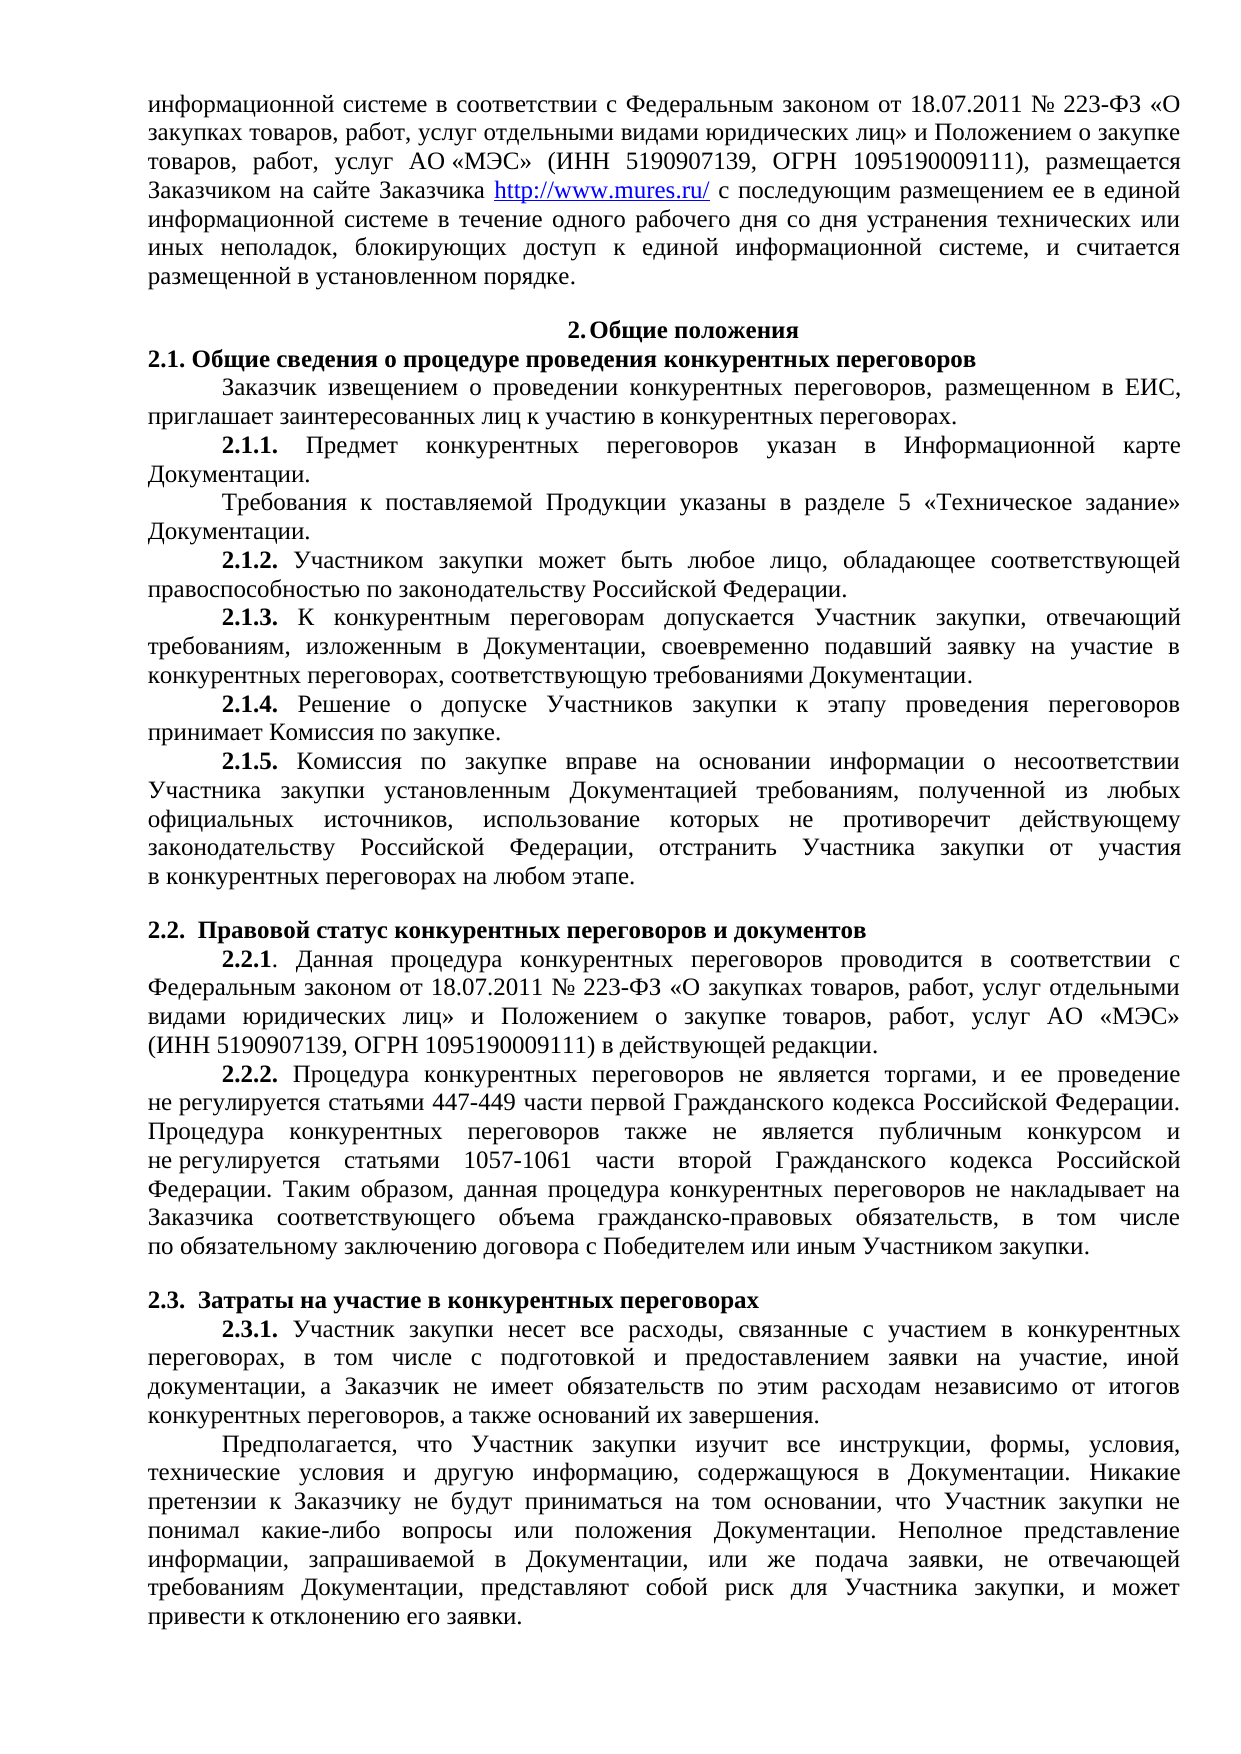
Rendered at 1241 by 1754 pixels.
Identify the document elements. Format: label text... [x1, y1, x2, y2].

text 2.2.2. Процедура конкурентных переговоров не является торгами, и ее проведение не регулируется статьями 447-449 части первой Гражданского кодекса Российской Федерации. Процедура конкурентных переговоров также не является публичным конкурсом и не регулируется статьями 1057-1061 части второй Гражданского кодекса Российской Федерации. Таким образом, данная процедура конкурентных переговоров не накладывает на Заказчика соответствующего объема гражданско-правовых обязательств, в том числе по обязательному заключению договора с Победителем или иным Участником закупки. [148, 1059, 1181, 1260]
text 2.2. Правовой статус конкурентных переговоров и документов [148, 915, 1181, 944]
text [148, 89, 1181, 290]
text 2.1.4. Решение о допуске Участников закупки к этапу проведения переговоров принимает Комиссия по закупке. [148, 689, 1181, 746]
list Общие положения [185, 315, 1181, 344]
text 2.1.2. Участником закупки может быть любое лицо, обладающее соответствующей правоспособностью по законодательству Российской Федерации. [148, 545, 1181, 602]
text 2.1.1. Предмет конкурентных переговоров указан в Информационной карте Документации. [148, 430, 1181, 487]
text Требования к поставляемой Продукции указаны в разделе 5 «Техническое задание» Документации. [148, 487, 1181, 545]
text Предполагается, что Участник закупки изучит все инструкции, формы, условия, технические условия и другую информацию, содержащуюся в Документации. Никакие претензии к Заказчику не будут приниматься на том основании, что Участник закупки не понимал какие-либо вопросы или положения Документации. Неполное представление информации, запрашиваемой в Документации, или же подача заявки, не отвечающей требованиям Документации, представляют собой риск для Участника закупки, и может привести к отклонению его заявки. [148, 1429, 1181, 1630]
text 2.1. Общие сведения о процедуре проведения конкурентных переговоров [148, 344, 1181, 372]
text 2.1.3. К конкурентным переговорам допускается Участник закупки, отвечающий требованиям, изложенным в Документации, своевременно подавший заявку на участие в конкурентных переговорах, соответствующую требованиями Документации. [148, 602, 1181, 689]
text 2.3. Затраты на участие в конкурентных переговорах [148, 1285, 1181, 1314]
text 2.1.5. Комиссия по закупке вправе на основании информации о несоответствии Участника закупки установленным Документацией требованиям, полученной из любых официальных источников, использование которых не противоречит действующему законодательству Российской Федерации, отстранить Участника закупки от участия в конкурентных переговорах на любом этапе. [148, 746, 1181, 890]
text Заказчик извещением о проведении конкурентных переговоров, размещенном в ЕИС, приглашает заинтересованных лиц к участию в конкурентных переговорах. [148, 372, 1181, 430]
text 2.3.1. Участник закупки несет все расходы, связанные с участием в конкурентных переговорах, в том числе с подготовкой и предоставлением заявки на участие, иной документации, а Заказчик не имеет обязательств по этим расходам независимо от итогов конкурентных переговоров, а также оснований их завершения. [148, 1314, 1181, 1429]
text 2.2.1. Данная процедура конкурентных переговоров проводится в соответствии с Федеральным законом от 18.07.2011 № 223-ФЗ «О закупках товаров, работ, услуг отдельными видами юридических лиц» и Положением о закупке товаров, работ, услуг АО «МЭС» (ИНН 5190907139, ОГРН 1095190009111) в действующей редакции. [148, 944, 1181, 1059]
